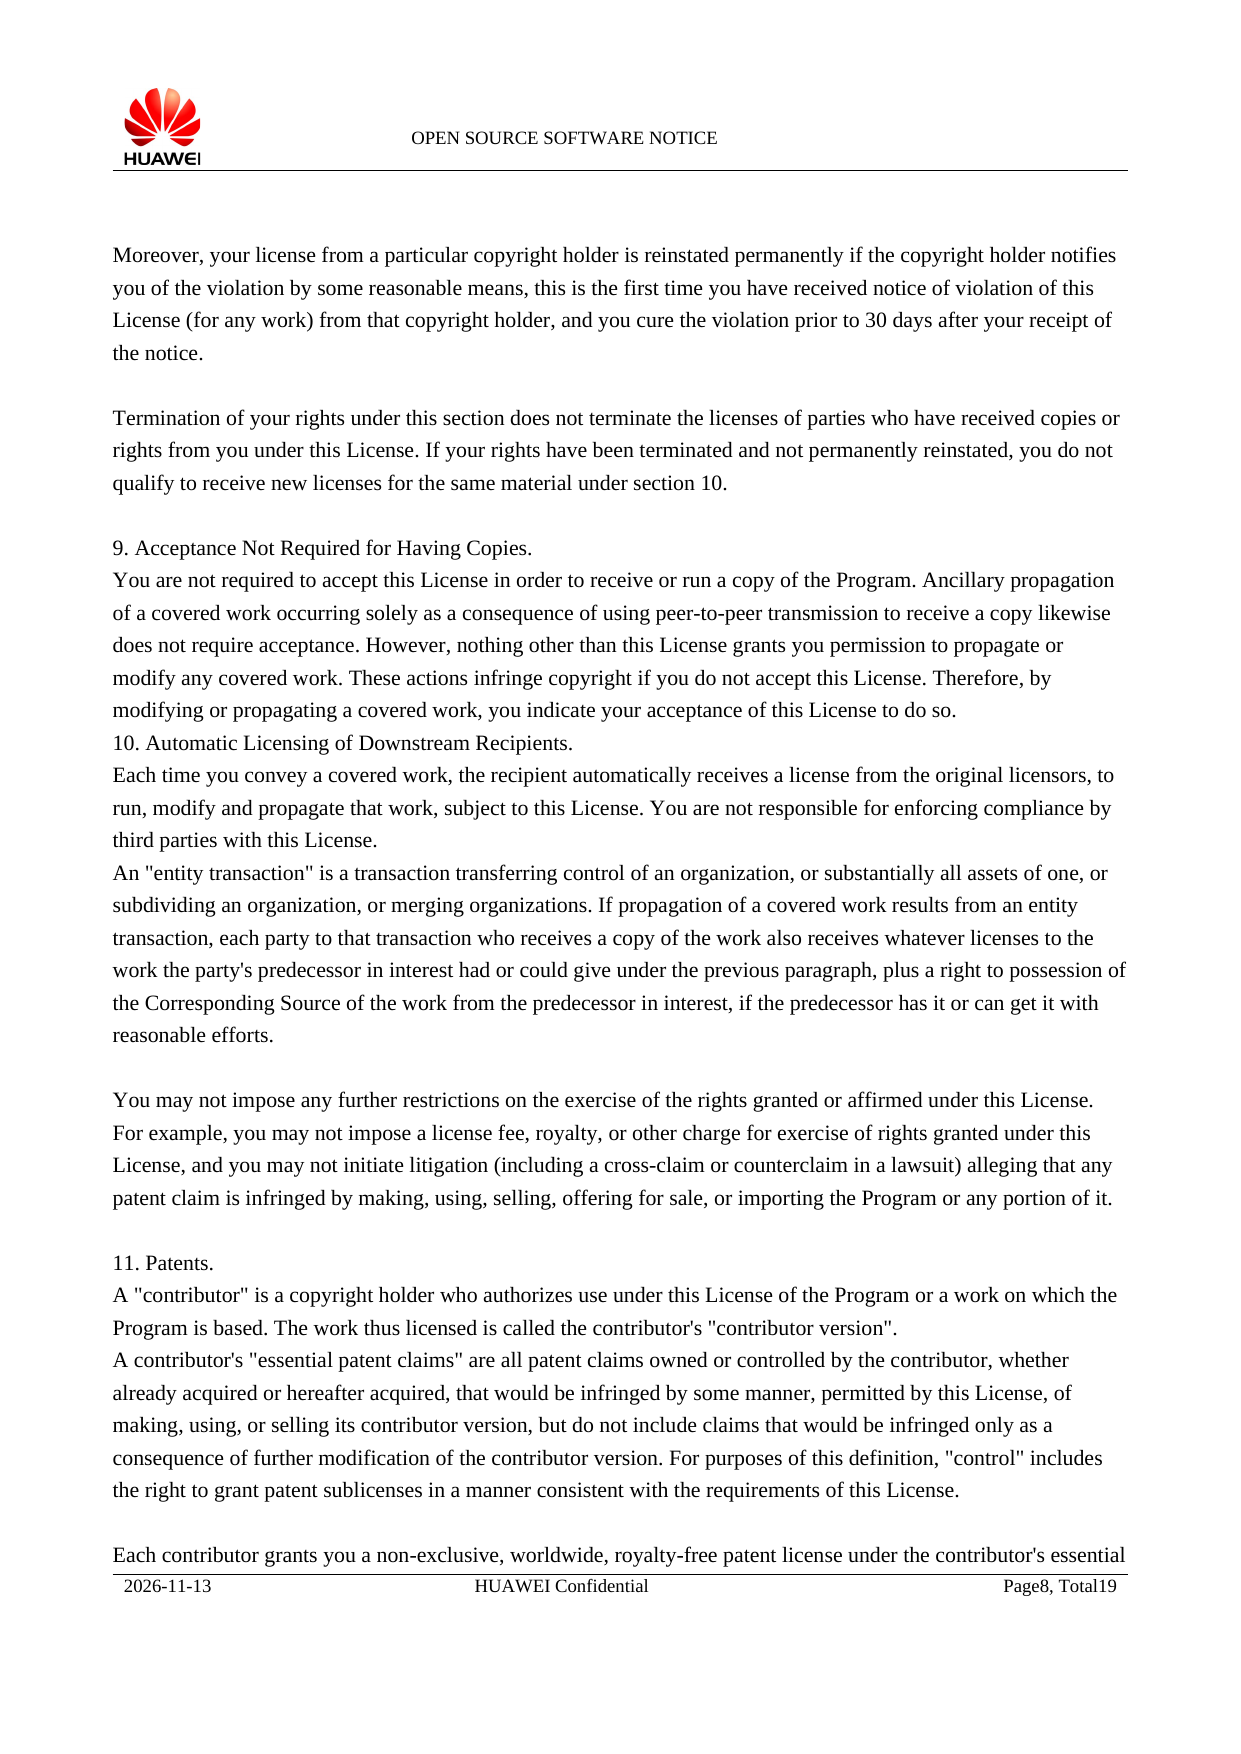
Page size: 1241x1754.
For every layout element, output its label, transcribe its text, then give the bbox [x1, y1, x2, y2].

picture [124, 88, 201, 165]
